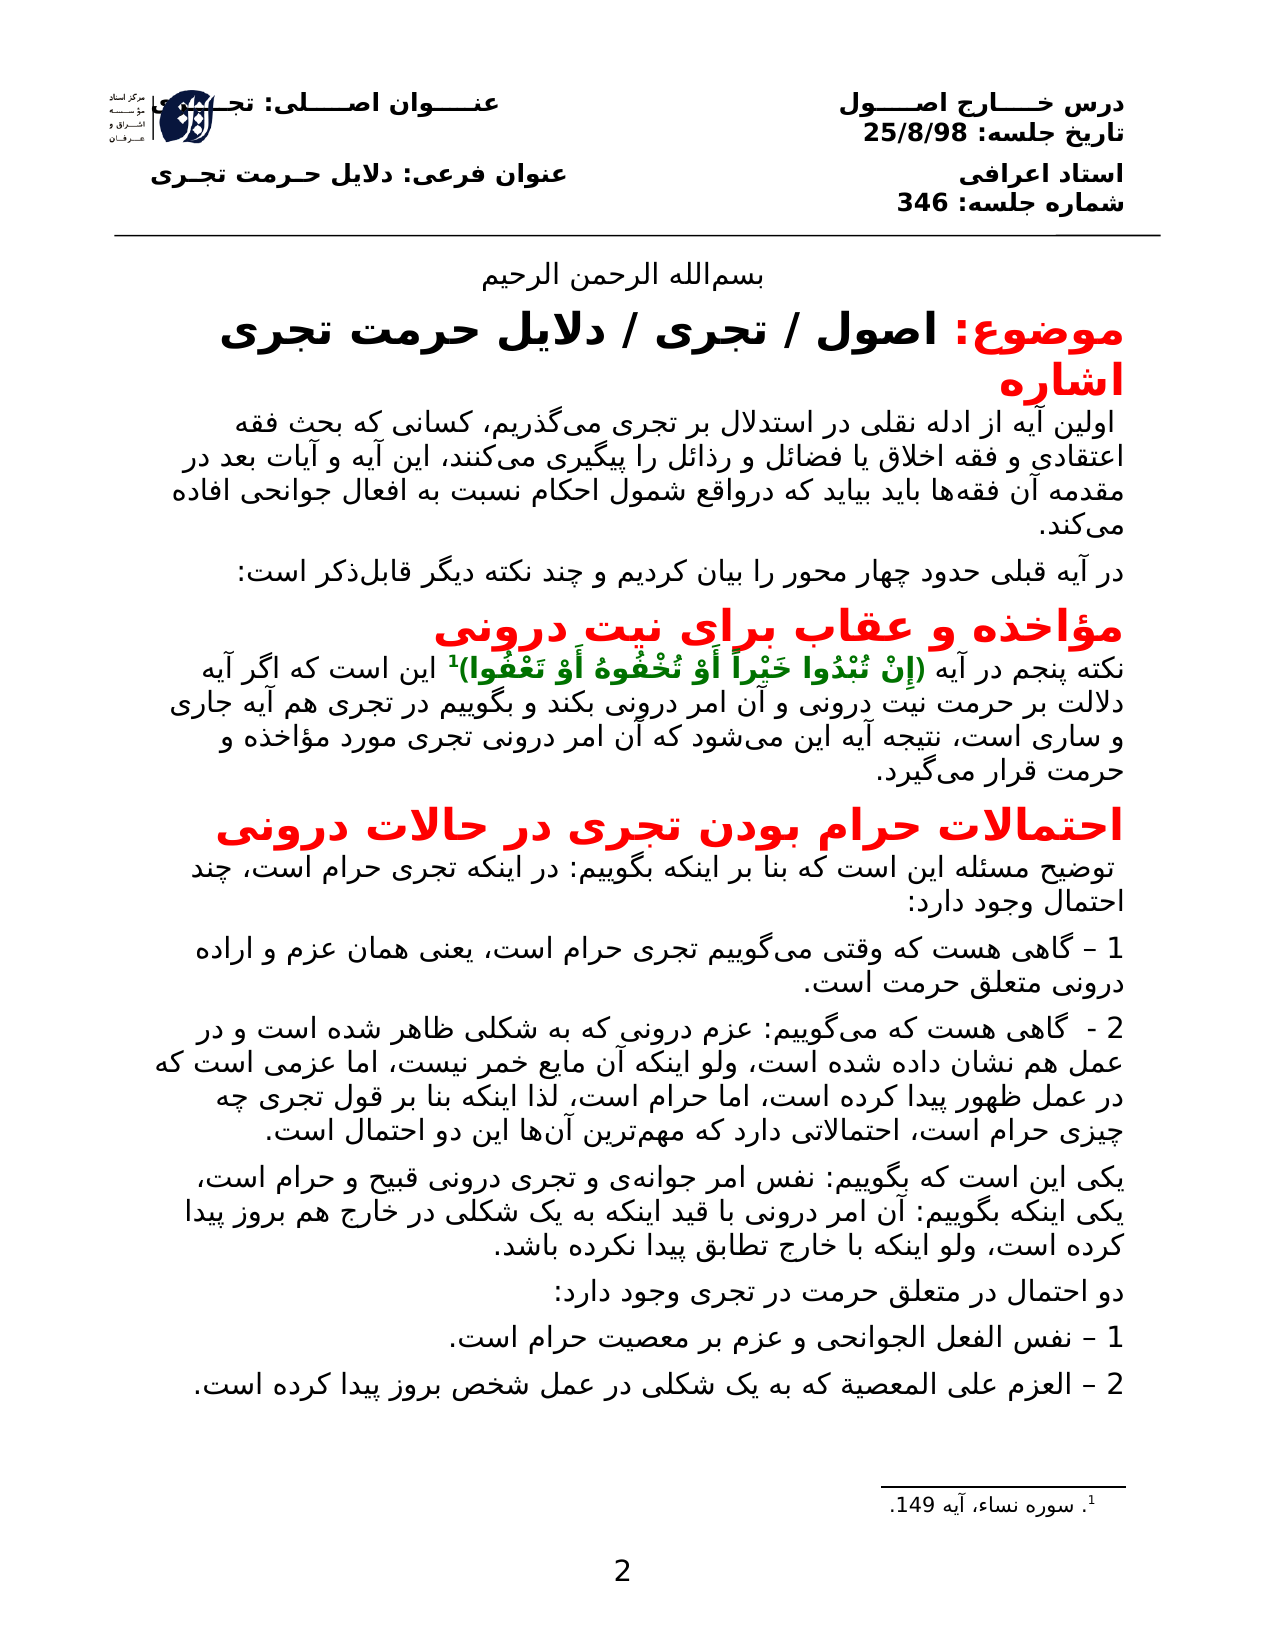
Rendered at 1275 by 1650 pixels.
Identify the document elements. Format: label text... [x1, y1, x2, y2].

subtitle موضوع: اصول / تجری / دلایل حرمت تجری [150, 304, 1125, 355]
text دو احتمال در متعلق حرمت در تجری وجود دارد: [150, 1274, 1125, 1308]
subtitle اشاره [150, 355, 1125, 406]
subtitle احتمالات حرام بودن تجری در حالات درونی [150, 800, 1125, 851]
text 1 – نفس الفعل الجوانحی و عزم بر معصیت حرام است. [150, 1321, 1125, 1355]
text بسم‌الله الرحمن الرحیم [150, 257, 1125, 291]
text 2 - گاهی هست که می‌گوییم: عزم درونی که به شکلی ظاهر شده است و در عمل هم نشان داده شده است، ولو اینکه آن مایع خمر نیست، اما عزمی است که در عمل ظهور پیدا کرده است، اما حرام است، لذا اینکه بنا بر قول تجری چه چیزی حرام است، احتمالاتی دارد که مهم‌ترین آن‌ها این دو احتمال است. [150, 1012, 1125, 1147]
text اولین آیه از ادله نقلی در استدلال بر تجری می‌گذریم، کسانی که بحث فقه اعتقادی و فقه اخلاق یا فضائل و رذائل را پیگیری می‌کنند، این آیه و آیات بعد در مقدمه آن فقه‌ها باید بیاید که درواقع شمول احکام نسبت به افعال جوانحی افاده می‌کند. [150, 406, 1125, 542]
text نکته پنجم در آیه ﴿إِنْ تُبْدُوا خَيْراً أَوْ تُخْفُوهُ أَوْ تَعْفُوا﴾ این است که اگر آیه دلالت بر حرمت نیت درونی و آن امر درونی بکند و بگوییم در تجری هم آیه جاری و ساری است، نتیجه آیه این می‌شود که آن امر درونی تجری مورد مؤاخذه و حرمت قرار می‌گیرد. [150, 652, 1125, 787]
text در آیه قبلی حدود چهار محور را بیان کردیم و چند نکته دیگر قابل‌ذکر است: [150, 554, 1125, 588]
text توضیح مسئله این است که بنا بر اینکه بگوییم: در اینکه تجری حرام است، چند احتمال وجود دارد: [150, 851, 1125, 919]
text 2 – العزم علی المعصیة که به یک شکلی در عمل شخص بروز پیدا کرده است. [150, 1367, 1125, 1401]
subtitle مؤاخذه و عقاب برای نیت درونی [150, 601, 1125, 652]
text یکی این است که بگوییم: نفس امر جوانه‌ی و تجری درونی قبیح و حرام است، یکی اینکه بگوییم: آن امر درونی با قید اینکه به یک شکلی در خارج هم بروز پیدا کرده است، ولو اینکه با خارج تطابق پیدا نکرده باشد. [150, 1160, 1125, 1262]
text 1 – گاهی هست که وقتی می‌گوییم تجری حرام است، یعنی همان عزم و اراده درونی متعلق حرمت است. [150, 931, 1125, 999]
picture [102, 86, 215, 146]
